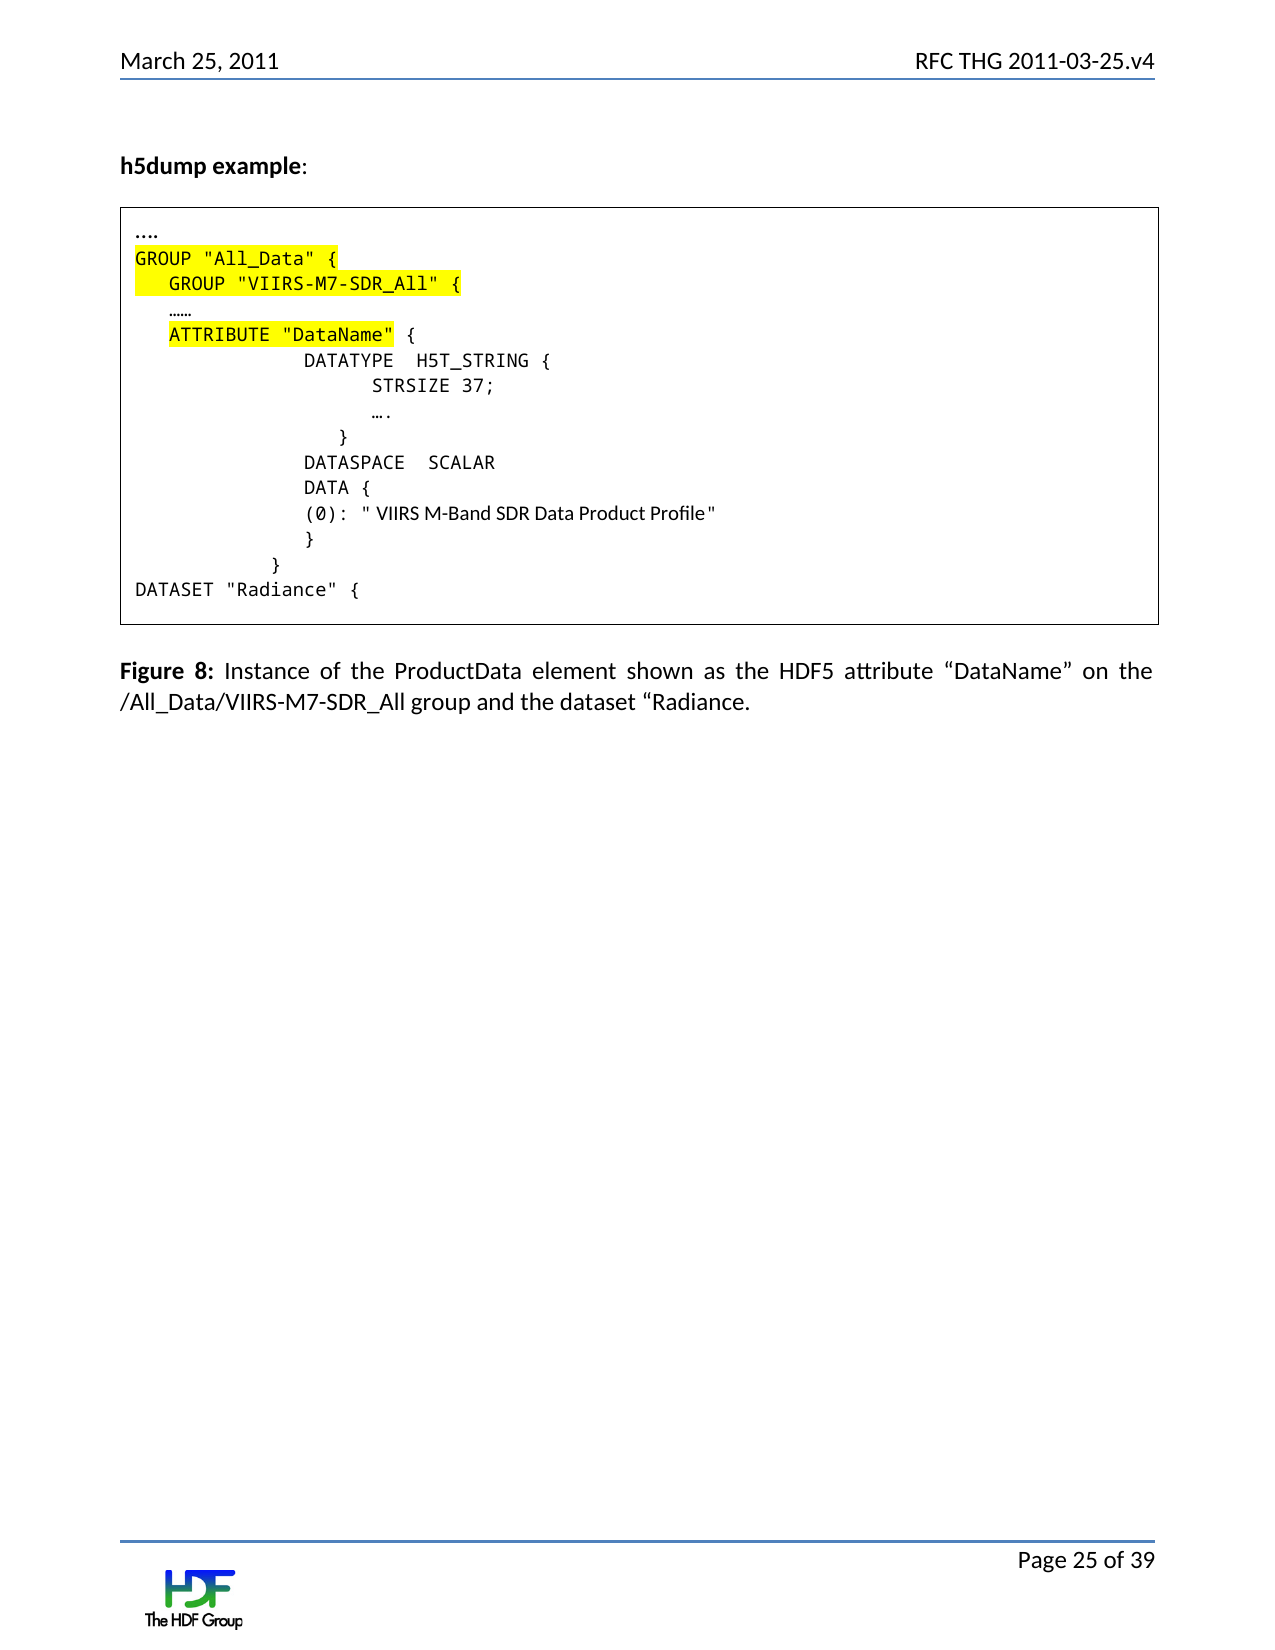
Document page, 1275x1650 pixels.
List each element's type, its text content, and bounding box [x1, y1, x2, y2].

picture [145, 1570, 243, 1630]
text h5dump example: [120, 151, 1155, 181]
text Figure 8: Instance of the ProductData element shown as the HDF5 attribute “DataName” on the /All_Data/VIIRS-M7-SDR_All group and the dataset “Radiance. [120, 655, 1155, 716]
